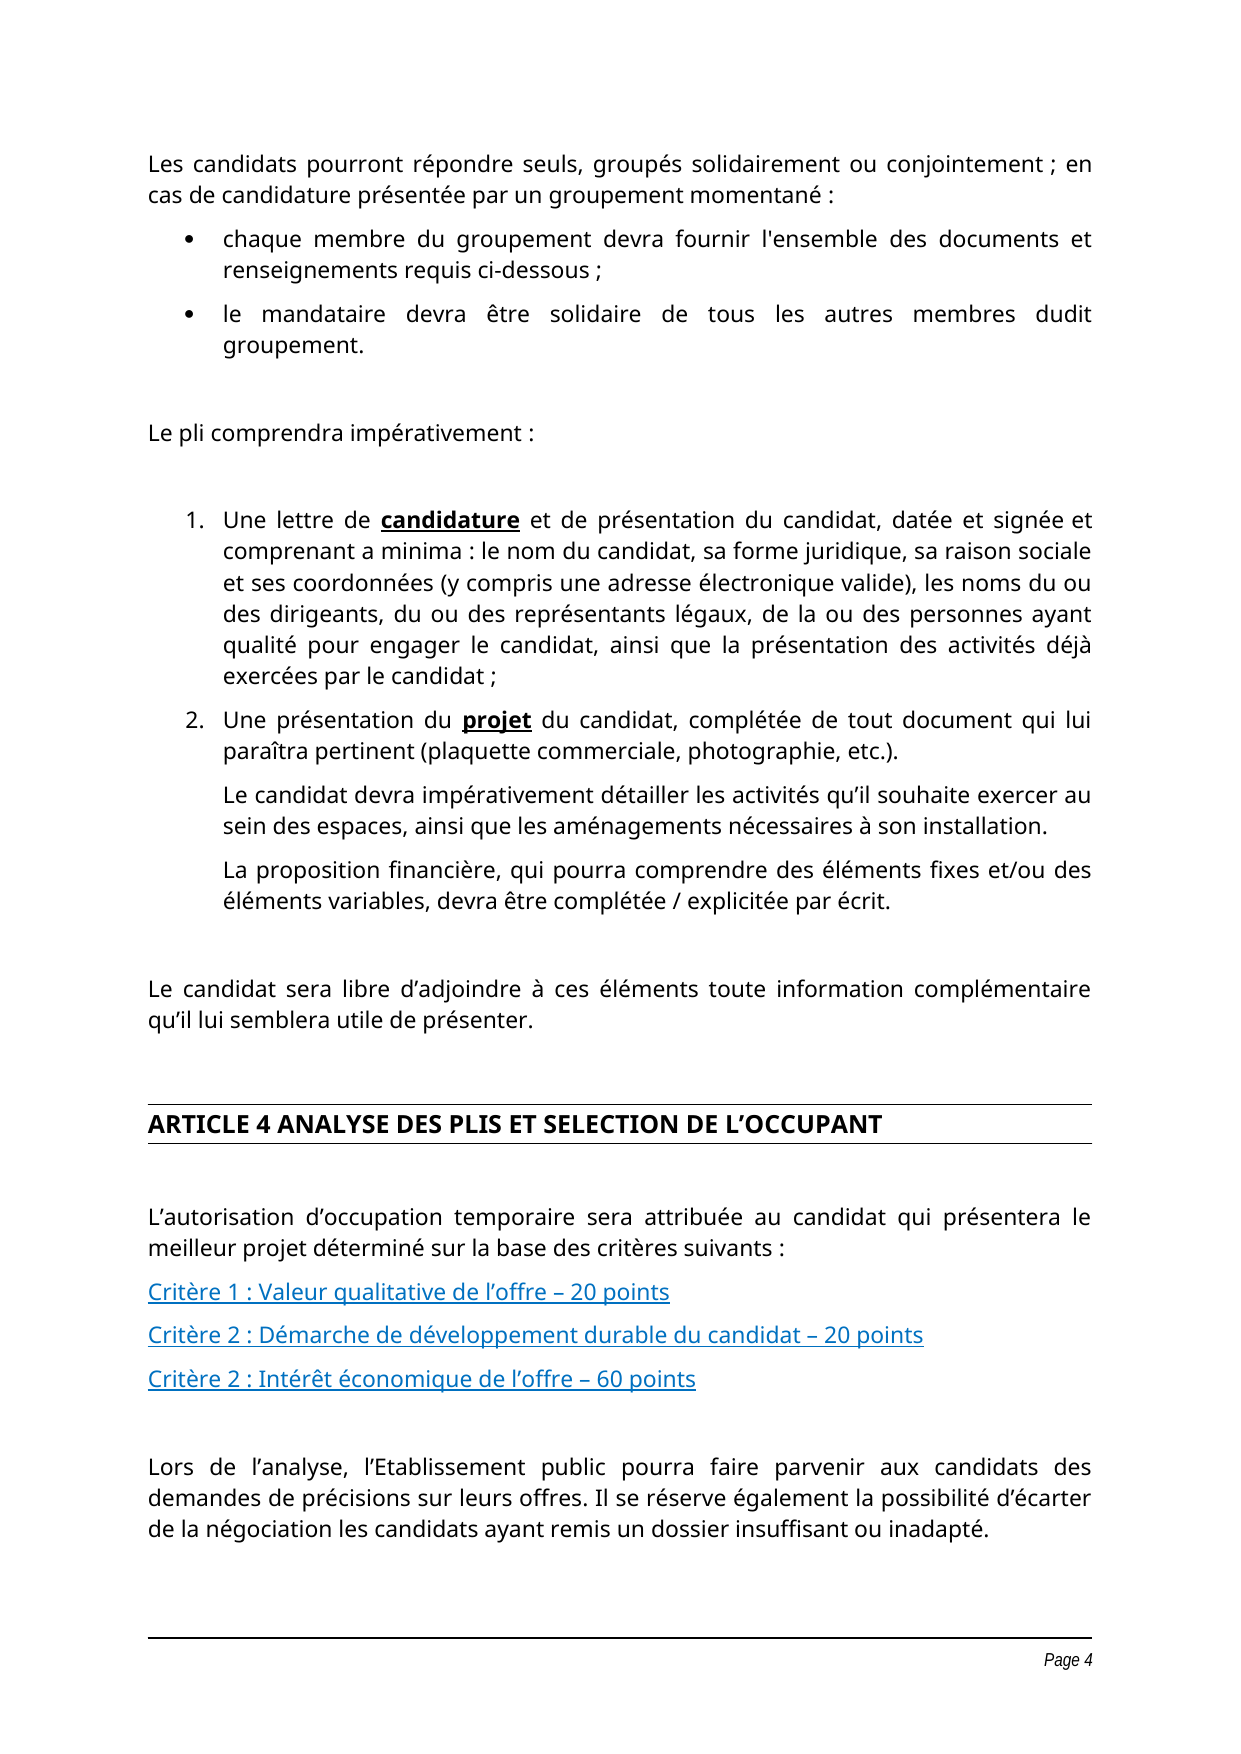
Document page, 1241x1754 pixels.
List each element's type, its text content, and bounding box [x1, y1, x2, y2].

text Le candidat sera libre d’adjoindre à ces éléments toute information complémentaire qu’il lui semblera utile de présenter. [148, 973, 1092, 1035]
text Critère 2 : Démarche de développement durable du candidat – 20 points [148, 1319, 1092, 1351]
text Critère 1 : Valeur qualitative de l’offre – 20 points [148, 1276, 1092, 1307]
list Le candidat devra impérativement détailler les activités qu’il souhaite exercer au sein des espaces, ainsi que les aménagements nécessaires à son installation. [223, 779, 1092, 841]
list Une lettre de candidature et de présentation du candidat, datée et signée et comprenant a minima : le nom du candidat, sa forme juridique, sa raison sociale et ses coordonnées (y compris une adresse électronique valide), les noms du ou des dirigeants, du ou des représentants légaux, de la ou des personnes ayant qualité pour engager le candidat, ainsi que la présentation des activités déjà exercées par le candidat ; [185, 504, 1092, 691]
text Les candidats pourront répondre seuls, groupés solidairement ou conjointement ; en cas de candidature présentée par un groupement momentané : [148, 148, 1092, 210]
subtitle ANALYSE DES PLIS ET SELECTION DE L’OCCUPANT [148, 1105, 1092, 1143]
list le mandataire devra être solidaire de tous les autres membres dudit groupement. [185, 298, 1092, 360]
list La proposition financière, qui pourra comprendre des éléments fixes et/ou des éléments variables, devra être complétée / explicitée par écrit. [223, 854, 1092, 916]
list Une présentation du projet du candidat, complétée de tout document qui lui paraîtra pertinent (plaquette commerciale, photographie, etc.). [185, 704, 1092, 766]
text L’autorisation d’occupation temporaire sera attribuée au candidat qui présentera le meilleur projet déterminé sur la base des critères suivants : [148, 1201, 1092, 1263]
list chaque membre du groupement devra fournir l'ensemble des documents et renseignements requis ci-dessous ; [185, 223, 1092, 285]
text Le pli comprendra impérativement : [148, 416, 1092, 448]
text Lors de l’analyse, l’Etablissement public pourra faire parvenir aux candidats des demandes de précisions sur leurs offres. Il se réserve également la possibilité d’écarter de la négociation les candidats ayant remis un dossier insuffisant ou inadapté. [148, 1451, 1092, 1544]
text Critère 2 : Intérêt économique de l’offre – 60 points [148, 1363, 1092, 1394]
